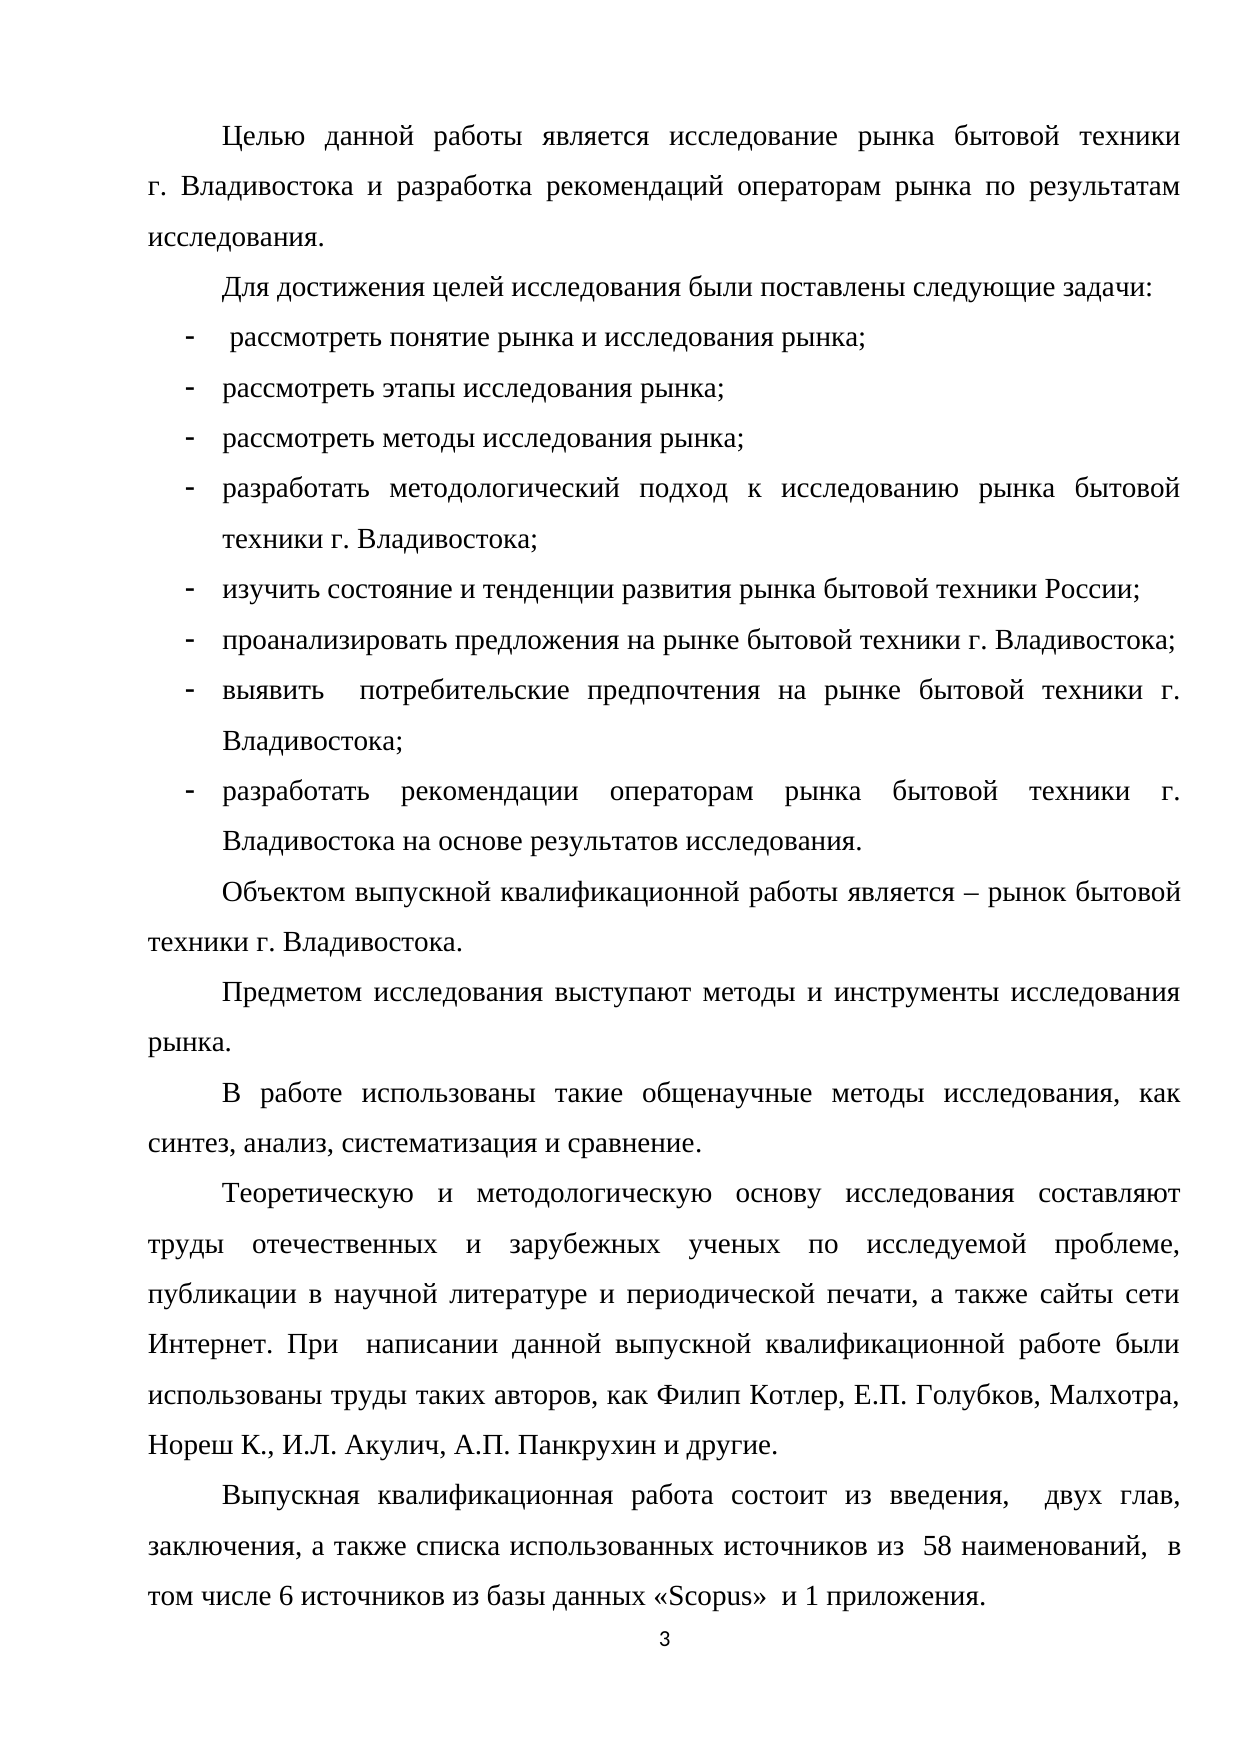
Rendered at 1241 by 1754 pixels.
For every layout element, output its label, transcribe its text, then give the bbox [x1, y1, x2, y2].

list рассмотреть понятие рынка и исследования рынка; [185, 319, 1181, 353]
text Целью данной работы является исследование рынка бытовой техники г. Владивостока и разработка рекомендаций операторам рынка по результатам исследования. [148, 118, 1181, 252]
list разработать рекомендации операторам рынка бытовой техники г. Владивостока на основе результатов исследования. [185, 773, 1181, 857]
list выявить потребительские предпочтения на рынке бытовой техники г. Владивостока; [185, 672, 1181, 756]
text Для достижения целей исследования были поставлены следующие задачи: [148, 269, 1181, 303]
list проанализировать предложения на рынке бытовой техники г. Владивостока; [185, 622, 1181, 655]
text В работе использованы такие общенаучные методы исследования, как синтез, анализ, систематизация и сравнение. [148, 1075, 1181, 1159]
text Теоретическую и методологическую основу исследования составляют труды отечественных и зарубежных ученых по исследуемой проблеме, публикации в научной литературе и периодической печати, а также сайты сети Интернет. При написании данной выпускной квалификационной работе были использованы труды таких авторов, как Филип Котлер, Е.П. Голубков, Малхотра, Нореш К., И.Л. Акулич, А.П. Панкрухин и другие. [148, 1176, 1181, 1461]
list рассмотреть этапы исследования рынка; [185, 370, 1181, 403]
text Объектом выпускной квалификационной работы является – рынок бытовой техники г. Владивостока. [148, 874, 1181, 957]
text Предметом исследования выступают методы и инструменты исследования рынка. [148, 974, 1181, 1058]
text Выпускная квалификационная работа состоит из введения, двух глав, заключения, а также списка использованных источников из 58 наименований, в том числе 6 источников из базы данных «Scopus» и 1 приложения. [148, 1477, 1181, 1612]
list изучить состояние и тенденции развития рынка бытовой техники России; [185, 571, 1181, 605]
list рассмотреть методы исследования рынка; [185, 420, 1181, 454]
list разработать методологический подход к исследованию рынка бытовой техники г. Владивостока; [185, 471, 1181, 554]
